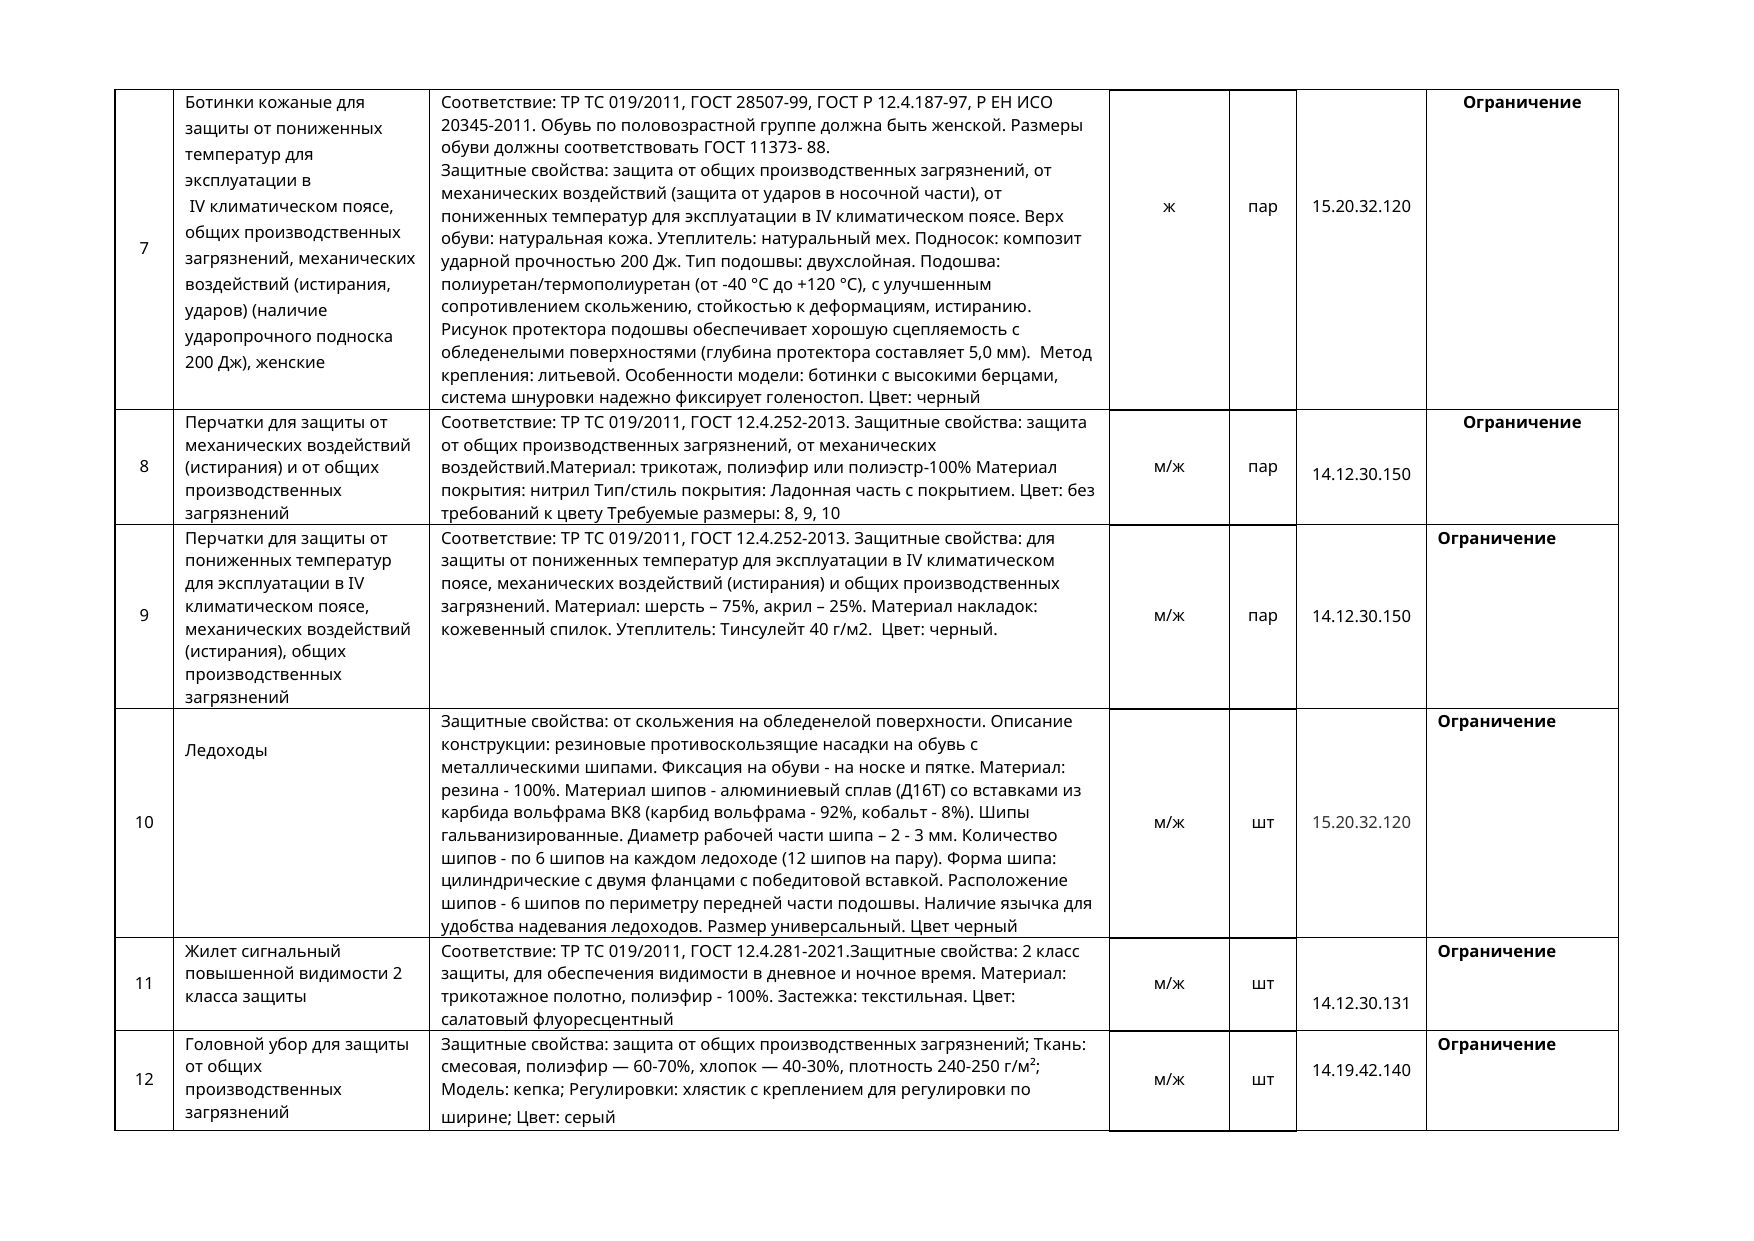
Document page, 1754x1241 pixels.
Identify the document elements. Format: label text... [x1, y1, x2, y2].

table_cell Ограничение [1427, 525, 1618, 708]
table_cell Ограничение [1427, 709, 1618, 937]
table_cell м/ж [1110, 411, 1229, 524]
table_cell Ограничение [1427, 90, 1618, 409]
table_cell Ботинки кожаные для защиты от пониженных температур для эксплуатации в IV климатическом поясе, общих производственных загрязнений, механических воздействий (истирания, ударов) (наличие ударопрочного подноска 200 Дж), женские [174, 90, 429, 409]
table_cell Соответствие: ТР ТС 019/2011, ГОСТ 12.4.252-2013. Защитные свойства: для защиты от пониженных температур для эксплуатации в IV климатическом поясе, механических воздействий (истирания) и общих производственных загрязнений. Материал: шерсть – 75%, акрил – 25%. Материал накладок: кожевенный спилок. Утеплитель: Тинсулейт 40 г/м2. Цвет: черный. [430, 525, 1109, 708]
table_cell пар [1230, 526, 1296, 708]
table_cell Ограничение [1427, 1031, 1618, 1130]
table_cell Защитные свойства: защита от общих производственных загрязнений; Ткань: смесовая, полиэфир — 60-70%, хлопок — 40-30%, плотность 240-250 г/м²; Модель: кепка; Регулировки: хлястик с креплением для регулировки по ширине; Цвет: серый [430, 1031, 1109, 1130]
table_cell Головной убор для защиты от общих производственных загрязнений [174, 1031, 429, 1130]
table_cell 7 [116, 90, 173, 409]
table_cell 10 [116, 709, 173, 937]
table_cell Ограничение [1427, 938, 1618, 1030]
table_cell 14.12.30.150 [1297, 410, 1426, 524]
table_cell Перчатки для защиты от пониженных температур для эксплуатации в IV климатическом поясе, механических воздействий (истирания), общих производственных загрязнений [174, 525, 429, 708]
table_cell м/ж [1110, 939, 1229, 1030]
table_cell 14.19.42.140 [1297, 1031, 1426, 1130]
table_cell м/ж [1110, 710, 1229, 937]
table_cell пар [1230, 411, 1296, 524]
table_cell Ограничение [1427, 410, 1618, 524]
table_cell Защитные свойства: от скольжения на обледенелой поверхности. Описание конструкции: резиновые противоскользящие насадки на обувь с металлическими шипами. Фиксация на обуви - на носке и пятке. Материал: резина - 100%. Материал шипов - алюминиевый сплав (Д16Т) со вставками из карбида вольфрама ВК8 (карбид вольфрама - 92%, кобальт - 8%). Шипы гальванизированные. Диаметр рабочей части шипа – 2 - 3 мм. Количество шипов - по 6 шипов на каждом ледоходе (12 шипов на пару). Форма шипа: цилиндрические с двумя фланцами с победитовой вставкой. Расположение шипов - 6 шипов по периметру передней части подошвы. Наличие язычка для удобства надевания ледоходов. Размер универсальный. Цвет черный [430, 709, 1109, 937]
table_cell ж [1110, 91, 1229, 409]
table_cell Соответствие: ТР ТС 019/2011, ГОСТ 12.4.252-2013. Защитные свойства: защита от общих производственных загрязнений, от механических воздействий.Материал: трикотаж, полиэфир или полиэстр-100% Материал покрытия: нитрил Тип/стиль покрытия: Ладонная часть с покрытием. Цвет: без требований к цвету Требуемые размеры: 8, 9, 10 [430, 410, 1109, 524]
table_cell шт [1230, 939, 1296, 1030]
table_cell Ледоходы [174, 709, 429, 937]
table_cell м/ж [1110, 1032, 1229, 1130]
table_cell 14.12.30.131 [1297, 938, 1426, 1030]
table_cell м/ж [1110, 526, 1229, 708]
table_cell шт [1230, 710, 1296, 937]
table_cell Жилет сигнальный повышенной видимости 2 класса защиты [174, 938, 429, 1030]
table_cell Перчатки для защиты от механических воздействий (истирания) и от общих производственных загрязнений [174, 410, 429, 524]
table_cell 9 [116, 525, 173, 708]
table_cell Соответствие: ТР ТС 019/2011, ГОСТ 12.4.281-2021.Защитные свойства: 2 класс защиты, для обеспечения видимости в дневное и ночное время. Материал: трикотажное полотно, полиэфир - 100%. Застежка: текстильная. Цвет: салатовый флуоресцентный [430, 938, 1109, 1030]
table_cell 15.20.32.120 [1297, 90, 1426, 409]
table_cell 8 [116, 410, 173, 524]
table_cell пар [1230, 91, 1296, 409]
table_cell 11 [116, 938, 173, 1030]
table_cell 15.20.32.120 [1297, 709, 1426, 937]
table_cell 14.12.30.150 [1297, 525, 1426, 708]
table_cell шт [1230, 1032, 1296, 1130]
table_cell Соответствие: ТР ТС 019/2011, ГОСТ 28507-99, ГОСТ Р 12.4.187-97, Р ЕН ИСО 20345-2011. Обувь по половозрастной группе должна быть женской. Размеры обуви должны соответствовать ГОСТ 11373- 88. Защитные свойства: защита от общих производственных загрязнений, от механических воздействий (защита от ударов в носочной части), от пониженных температур для эксплуатации в IV климатическом поясе. Верх обуви: натуральная кожа. Утеплитель: натуральный мех. Подносок: композит ударной прочностью 200 Дж. Тип подошвы: двухслойная. Подошва: полиуретан/термополиуретан (от -40 °C до +120 °C), с улучшенным сопротивлением скольжению, стойкостью к деформациям, истиранию. Рисунок протектора подошвы обеспечивает хорошую сцепляемость с обледенелыми поверхностями (глубина протектора составляет 5,0 мм). Метод крепления: литьевой. Особенности модели: ботинки с высокими берцами, система шнуровки надежно фиксирует голеностоп. Цвет: черный [430, 90, 1109, 409]
table_cell 12 [116, 1031, 173, 1130]
